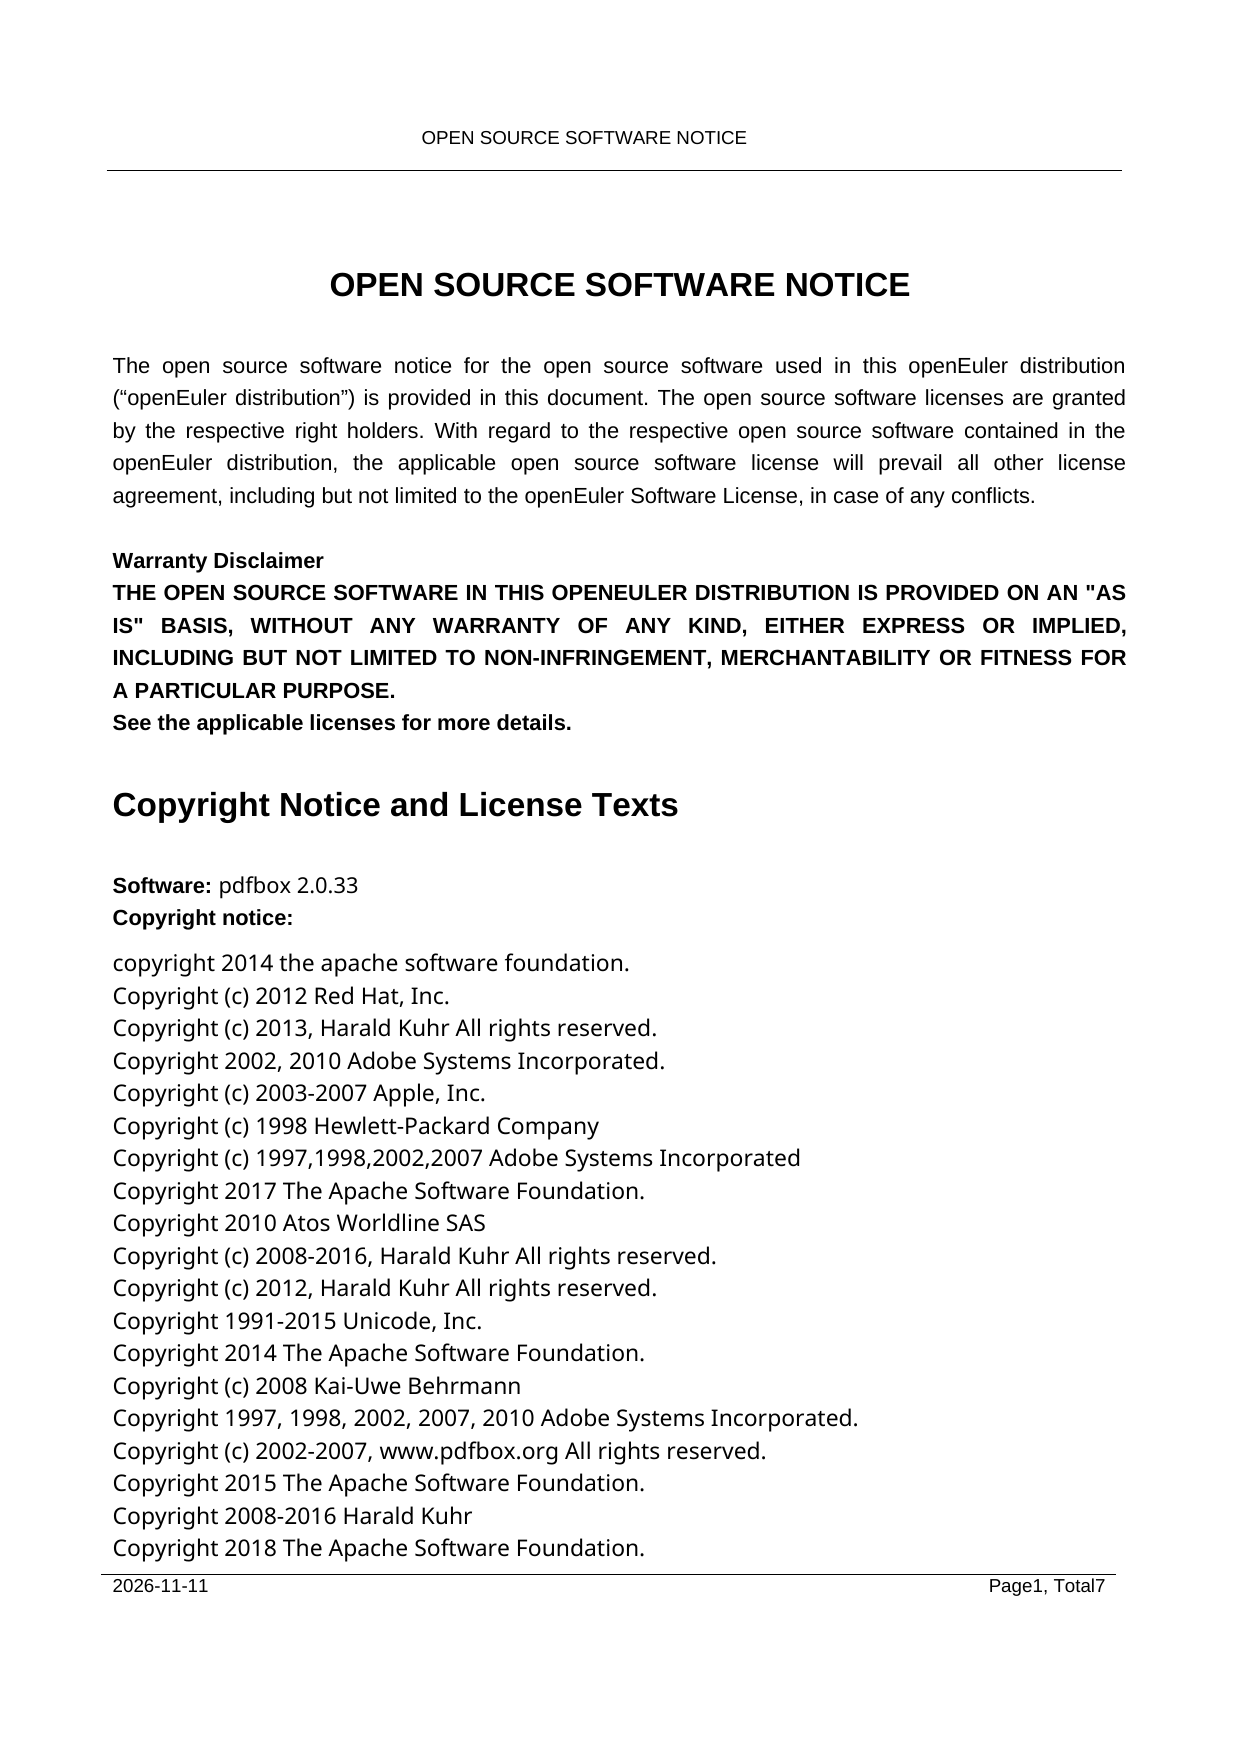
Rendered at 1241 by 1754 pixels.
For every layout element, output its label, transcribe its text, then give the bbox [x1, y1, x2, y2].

text Copyright notice: [112, 901, 1128, 934]
text THE OPEN SOURCE SOFTWARE IN THIS OPENEULER DISTRIBUTION IS PROVIDED ON AN "AS IS" BASIS, WITHOUT ANY WARRANTY OF ANY KIND, EITHER EXPRESS OR IMPLIED, INCLUDING BUT NOT LIMITED TO NON-INFRINGEMENT, MERCHANTABILITY OR FITNESS FOR A PARTICULAR PURPOSE. See the applicable licenses for more details. [112, 576, 1128, 739]
title Software: pdfbox 2.0.33 [112, 869, 1128, 901]
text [112, 947, 1128, 1564]
text OPEN SOURCE SOFTWARE NOTICE [112, 251, 1128, 316]
text Warranty Disclaimer [112, 544, 1128, 576]
text The open source software notice for the open source software used in this openEuler distribution (“openEuler distribution”) is provided in this document. The open source software licenses are granted by the respective right holders. With regard to the respective open source software contained in the openEuler distribution, the applicable open source software license will prevail all other license agreement, including but not limited to the openEuler Software License, in case of any conflicts. [112, 349, 1128, 511]
text Copyright Notice and License Texts [112, 771, 1128, 836]
